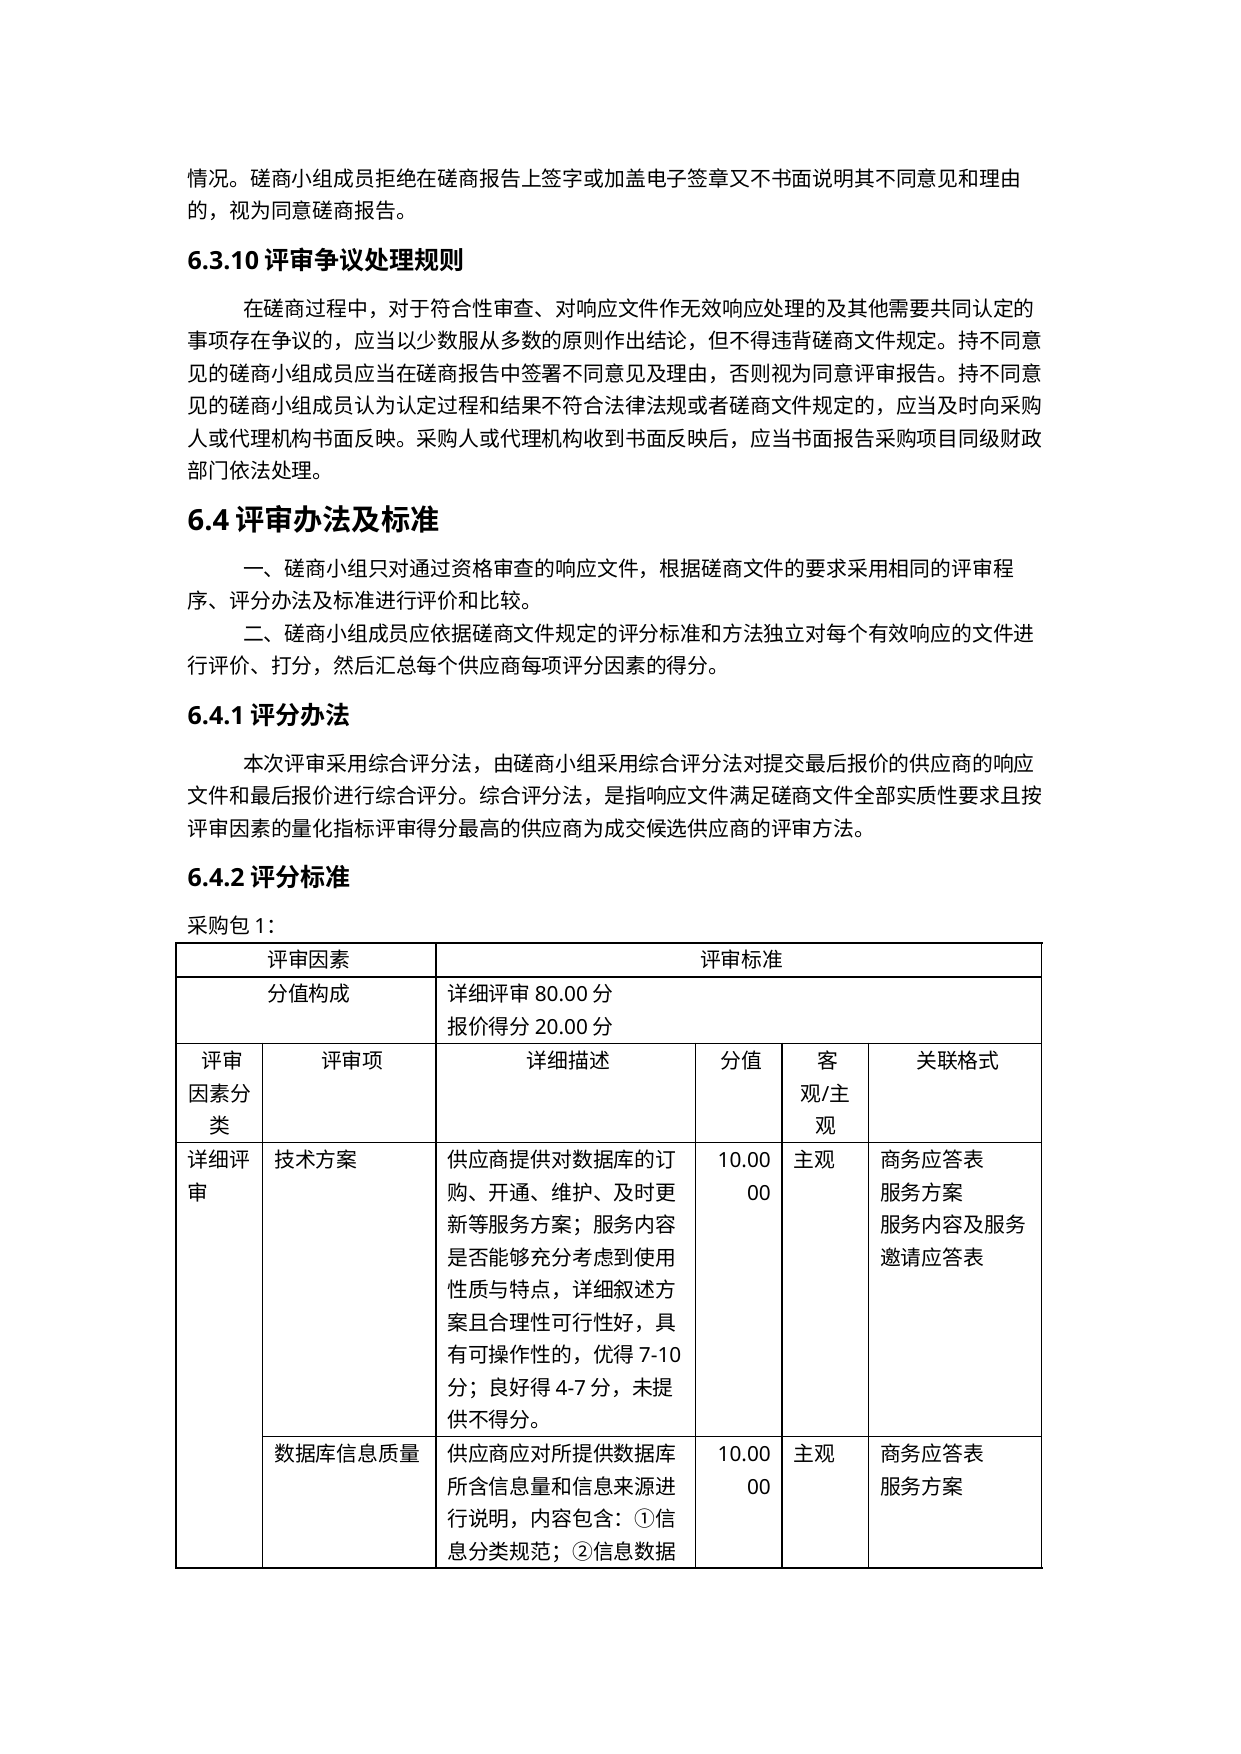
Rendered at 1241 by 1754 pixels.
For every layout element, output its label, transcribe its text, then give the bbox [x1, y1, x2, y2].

table_header 评审因素 [177, 944, 435, 976]
table_cell 分值 [696, 1044, 781, 1142]
table_cell 主观 [783, 1437, 868, 1567]
text 二、磋商小组成员应依据磋商文件规定的评分标准和方法独立对每个有效响应的文件进行评价、打分，然后汇总每个供应商每项评分因素的得分。 [187, 617, 1053, 682]
table_cell 技术方案 [263, 1143, 435, 1436]
table_cell 分值构成 [177, 978, 435, 1043]
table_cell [437, 1437, 695, 1567]
table_cell 商务应答表 服务方案 服务内容及服务邀请应答表 [869, 1143, 1041, 1436]
table_header 评审标准 [437, 944, 1041, 976]
text 6.4评审办法及标准 [187, 487, 1053, 552]
table_cell 关联格式 [869, 1044, 1041, 1142]
text 6.4.2评分标准 [187, 844, 1053, 909]
table_cell 商务应答表 服务方案 [869, 1437, 1041, 1567]
table_cell 10.0000 [696, 1143, 781, 1436]
table_cell 10.0000 [696, 1437, 781, 1567]
table_cell 主观 [783, 1143, 868, 1436]
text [187, 162, 1053, 227]
table_cell 客观/主观 [783, 1044, 868, 1142]
text 一、磋商小组只对通过资格审查的响应文件，根据磋商文件的要求采用相同的评审程序、评分办法及标准进行评价和比较。 [187, 552, 1053, 617]
text 6.4.1评分办法 [187, 682, 1053, 747]
table_cell 详细描述 [437, 1044, 695, 1142]
table_cell 评审因素分类 [177, 1044, 262, 1142]
text 本次评审采用综合评分法，由磋商小组采用综合评分法对提交最后报价的供应商的响应文件和最后报价进行综合评分。综合评分法，是指响应文件满足磋商文件全部实质性要求且按评审因素的量化指标评审得分最高的供应商为成交候选供应商的评审方法。 [187, 747, 1053, 844]
text 采购包1： [187, 909, 1053, 942]
table_cell 详细评审 [177, 1143, 262, 1567]
text 在磋商过程中，对于符合性审查、对响应文件作无效响应处理的及其他需要共同认定的事项存在争议的，应当以少数服从多数的原则作出结论，但不得违背磋商文件规定。持不同意见的磋商小组成员应当在磋商报告中签署不同意见及理由，否则视为同意评审报告。持不同意见的磋商小组成员认为认定过程和结果不符合法律法规或者磋商文件规定的，应当及时向采购人或代理机构书面反映。采购人或代理机构收到书面反映后，应当书面报告采购项目同级财政部门依法处理。 [187, 292, 1053, 487]
table_cell 供应商提供对数据库的订购、开通、维护、及时更新等服务方案；服务内容是否能够充分考虑到使用性质与特点，详细叙述方案且合理性可行性好，具有可操作性的，优得7-10分；良好得4-7分，未提供不得分。 [437, 1143, 695, 1436]
text 6.3.10评审争议处理规则 [187, 227, 1053, 292]
table_cell 详细评审80.00分 报价得分20.00分 [437, 978, 1041, 1043]
table_cell 评审项 [263, 1044, 435, 1142]
table_cell 数据库信息质量 [263, 1437, 435, 1567]
